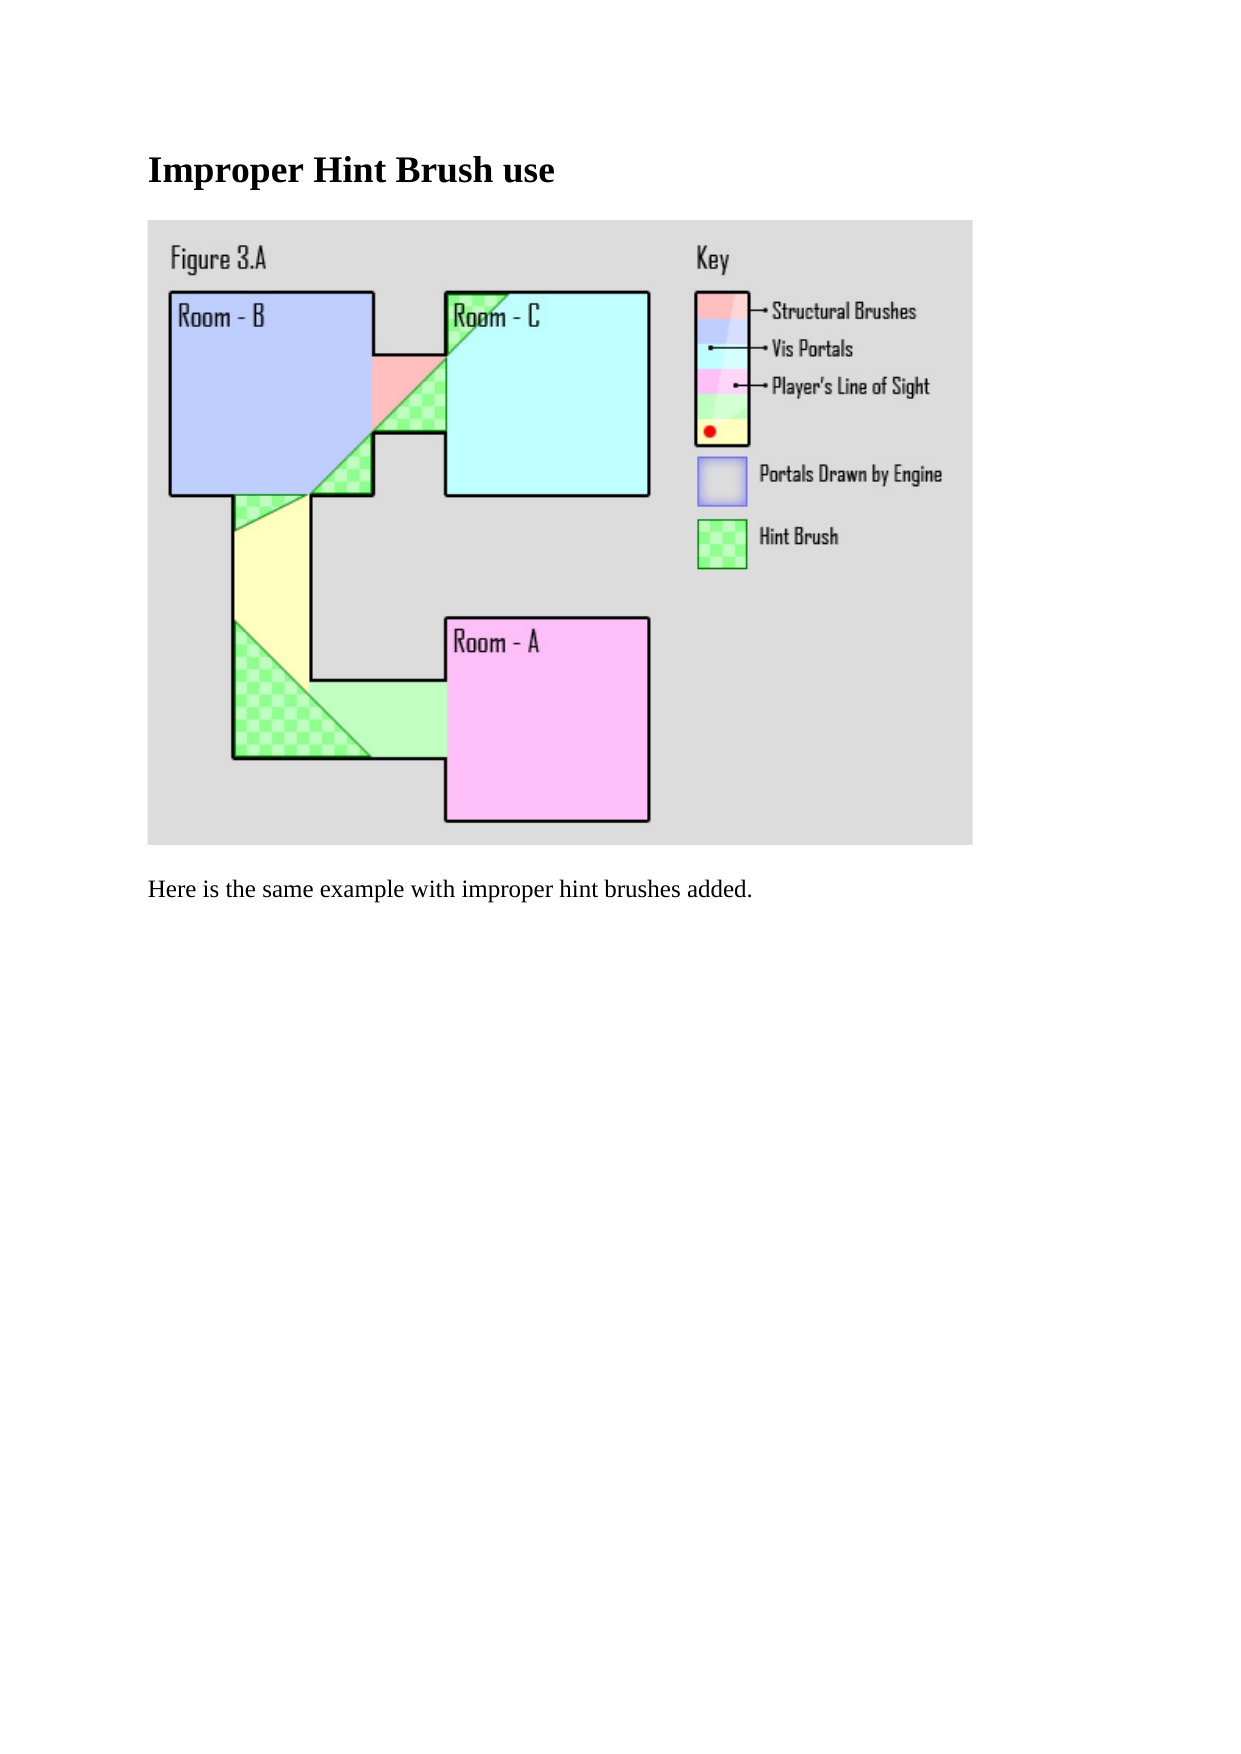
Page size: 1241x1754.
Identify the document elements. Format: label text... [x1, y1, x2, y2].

text Here is the same example with improper hint brushes added. [148, 874, 1093, 903]
text Improper Hint Brush use [148, 148, 1093, 191]
picture [147, 220, 973, 845]
